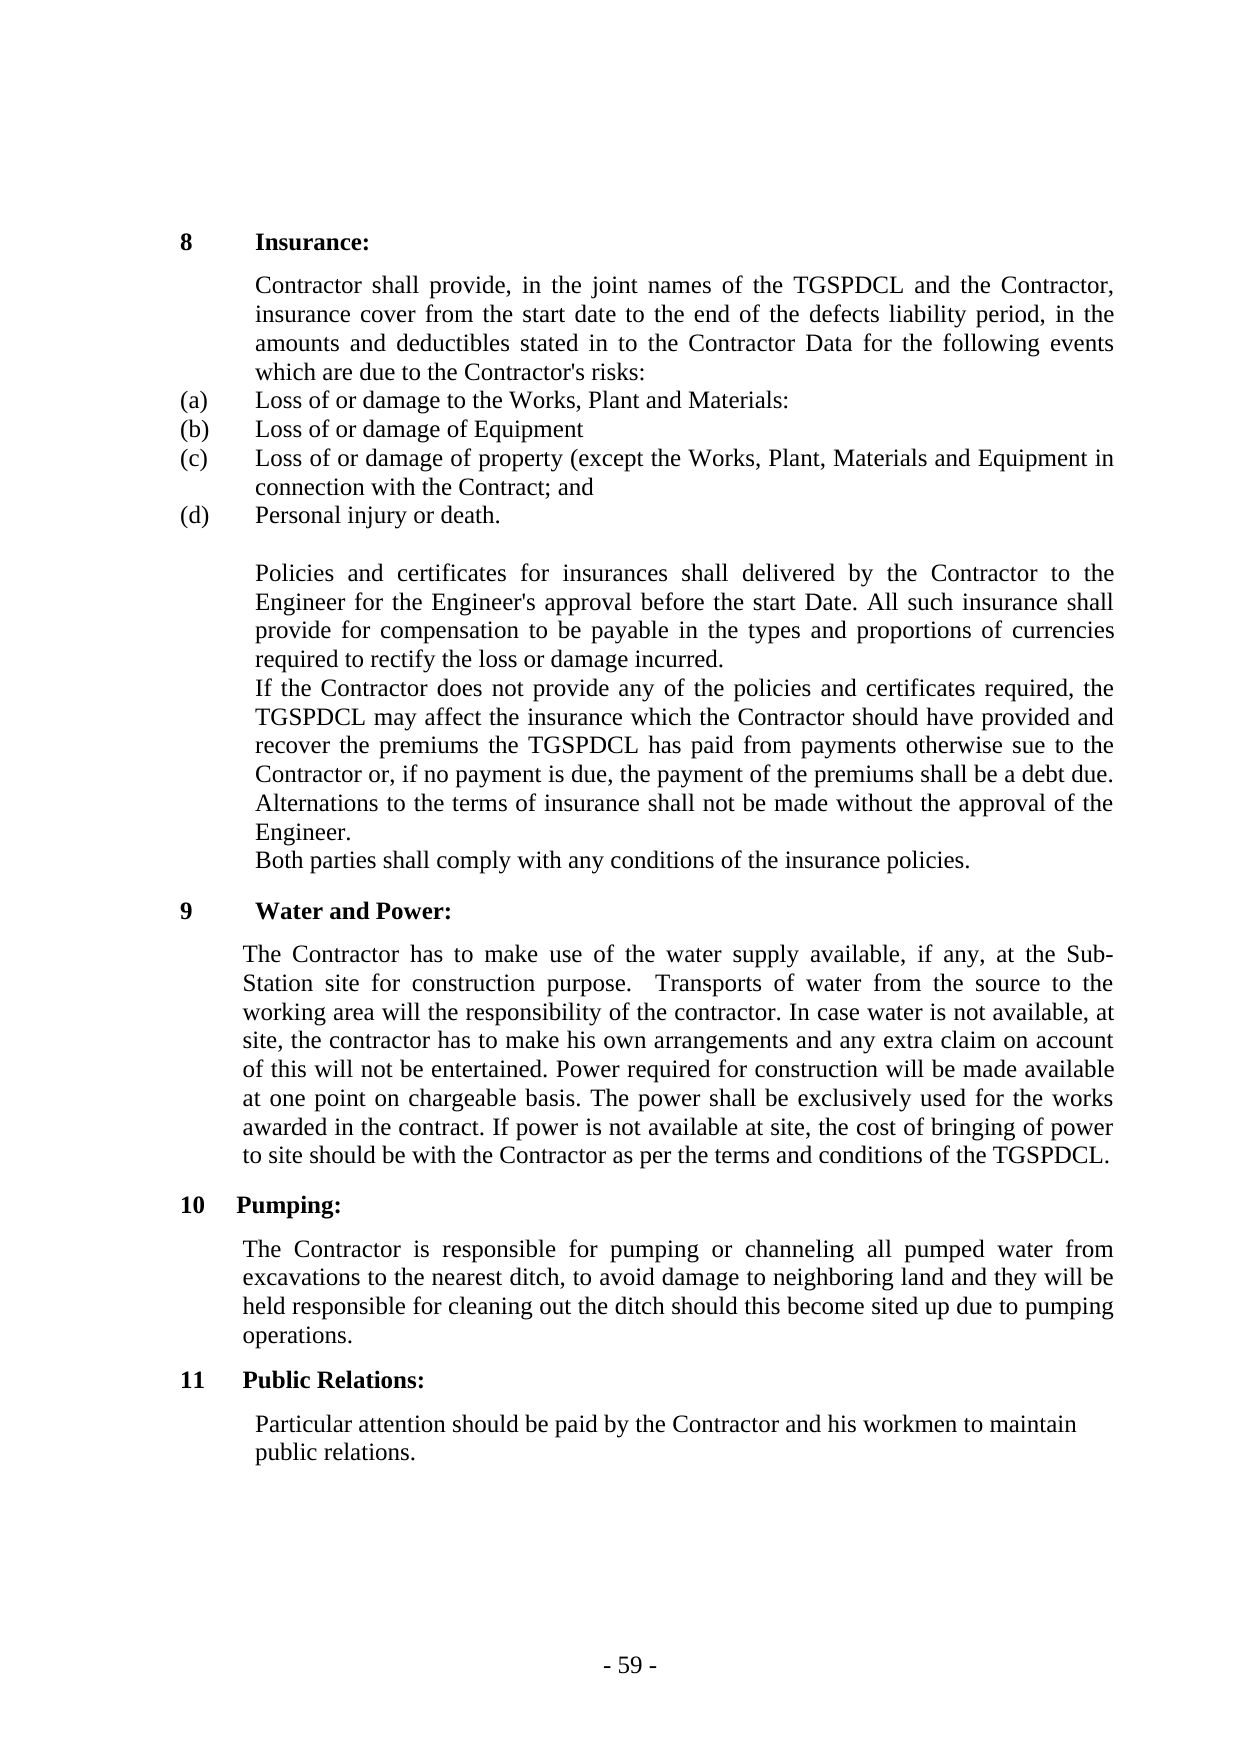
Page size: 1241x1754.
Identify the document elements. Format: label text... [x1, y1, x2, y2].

text The Contractor has to make use of the water supply available, if any, at the Sub- Station site for construction purpose. Transports of water from the source to the working area will the responsibility of the contractor. In case water is not available, at site, the contractor has to make his own arrangements and any extra claim on account of this will not be entertained. Power required for construction will be made available at one point on chargeable basis. The power shall be exclusively used for the works awarded in the contract. If power is not available at site, the cost of bringing of power to site should be with the Contractor as per the terms and conditions of the TGSPDCL. [242, 939, 1115, 1169]
text Contractor shall provide, in the joint names of the TGSPDCL and the Contractor, insurance cover from the start date to the end of the defects liability period, in the amounts and deductibles stated in to the Contractor Data for the following events which are due to the Contractor's risks: [255, 271, 1115, 386]
list Loss of or damage of Equipment [180, 414, 1115, 443]
text The Contractor is responsible for pumping or channeling all pumped water from excavations to the nearest ditch, to avoid damage to neighboring land and they will be held responsible for cleaning out the ditch should this become sited up due to pumping operations. [242, 1234, 1115, 1349]
list Loss of or damage of property (except the Works, Plant, Materials and Equipment in connection with the Contract; and [180, 443, 1115, 501]
text Both parties shall comply with any conditions of the insurance policies. [255, 846, 1115, 874]
text Particular attention should be paid by the Contractor and his workmen to maintain [217, 1409, 1115, 1437]
text public relations. [217, 1437, 1115, 1466]
text Policies and certificates for insurances shall delivered by the Contractor to the Engineer for the Engineer's approval before the start Date. All such insurance shall provide for compensation to be payable in the types and proportions of currencies required to rectify the loss or damage incurred. [255, 558, 1115, 673]
list Personal injury or death. [180, 501, 1115, 529]
text 11 Public Relations: [180, 1366, 1115, 1394]
text 9 Water and Power: [180, 896, 1115, 925]
text 10 Pumping: [180, 1191, 1115, 1219]
list Loss of or damage to the Works, Plant and Materials: [180, 386, 1115, 414]
text If the Contractor does not provide any of the policies and certificates required, the TGSPDCL may affect the insurance which the Contractor should have provided and recover the premiums the TGSPDCL has paid from payments otherwise sue to the Contractor or, if no payment is due, the payment of the premiums shall be a debt due. Alternations to the terms of insurance shall not be made without the approval of the Engineer. [255, 673, 1115, 846]
text 8 Insurance: [180, 227, 1115, 256]
